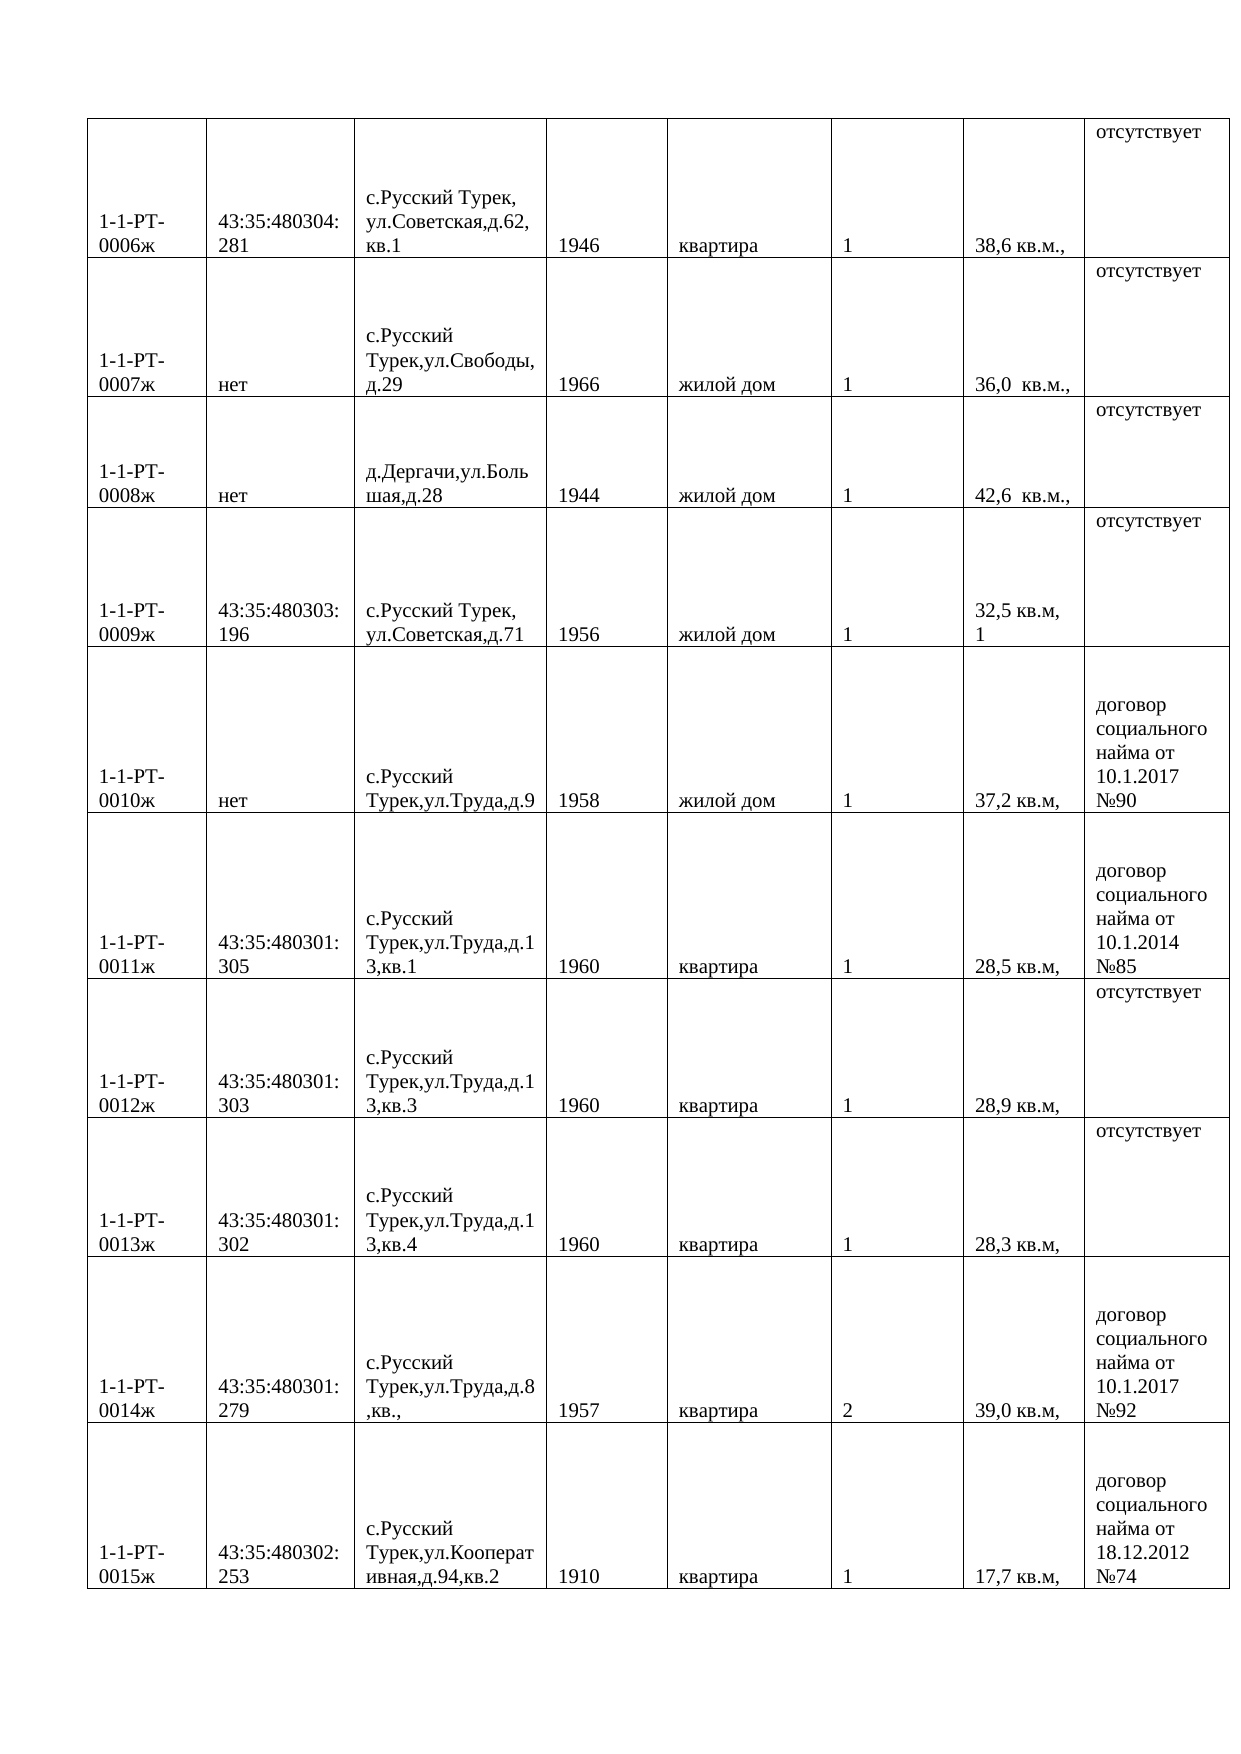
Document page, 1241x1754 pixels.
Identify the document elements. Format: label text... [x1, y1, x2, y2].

table_cell с.Русский Турек,ул.Труда,д.13,кв.4 [355, 1118, 546, 1256]
table_cell 1966 [547, 258, 667, 396]
table_cell отсутствует [1085, 979, 1229, 1117]
table_cell 1-1-РТ-0012ж [88, 979, 206, 1117]
table_cell 32,5 кв.м, 1 [964, 508, 1084, 646]
table_cell 43:35:480302:253 [207, 1423, 354, 1588]
table_cell нет [207, 397, 354, 507]
table_cell 43:35:480304:281 [207, 119, 354, 257]
table_cell 1-1-РТ-0007ж [88, 258, 206, 396]
table_cell 38,6 кв.м., [964, 119, 1084, 257]
table_cell квартира [668, 813, 831, 978]
table_cell 1957 [547, 1257, 667, 1422]
table_cell 1 [832, 119, 963, 257]
table_cell 1960 [547, 1118, 667, 1256]
table_cell 1-1-РТ-0011ж [88, 813, 206, 978]
table_cell 1 [832, 508, 963, 646]
table_cell с.Русский Турек,ул.Труда,д.9 [355, 647, 546, 812]
table_cell нет [207, 258, 354, 396]
table_cell 1960 [547, 813, 667, 978]
table_cell договор социального найма от 10.1.2017 №92 [1085, 1257, 1229, 1422]
table_cell с.Русский Турек,ул.Свободы,д.29 [355, 258, 546, 396]
table_cell 1-1-РТ-0014ж [88, 1257, 206, 1422]
table_cell 1 [832, 979, 963, 1117]
table_cell нет [207, 647, 354, 812]
table_cell отсутствует [1085, 1118, 1229, 1256]
table_cell жилой дом [668, 508, 831, 646]
table_cell с.Русский Турек,ул.Труда,д.13,кв.1 [355, 813, 546, 978]
table_cell с.Русский Турек, ул.Советская,д.71 [355, 508, 546, 646]
table_cell отсутствует [1085, 397, 1229, 507]
table_cell квартира [668, 1423, 831, 1588]
table_cell 17,7 кв.м, [964, 1423, 1084, 1588]
table_cell жилой дом [668, 397, 831, 507]
table_cell 1-1-РТ-0008ж [88, 397, 206, 507]
table_cell 1-1-РТ-0010ж [88, 647, 206, 812]
table_cell договор социального найма от 18.12.2012 №74 [1085, 1423, 1229, 1588]
table_cell 1 [832, 1423, 963, 1588]
table_cell 36,0 кв.м., [964, 258, 1084, 396]
table_cell 1946 [547, 119, 667, 257]
table_cell 2 [832, 1257, 963, 1422]
table_cell квартира [668, 119, 831, 257]
table_cell 1910 [547, 1423, 667, 1588]
table_cell с.Русский Турек,ул.Труда,д.13,кв.3 [355, 979, 546, 1117]
table_cell 37,2 кв.м, [964, 647, 1084, 812]
table_cell 42,6 кв.м., [964, 397, 1084, 507]
table_cell 1-1-РТ-0009ж [88, 508, 206, 646]
table_cell 1 [832, 647, 963, 812]
table_cell 1 [832, 1118, 963, 1256]
table_cell д.Дергачи,ул.Большая,д.28 [355, 397, 546, 507]
table_cell с.Русский Турек,ул.Труда,д.8,кв., [355, 1257, 546, 1422]
table_cell 1944 [547, 397, 667, 507]
table_cell квартира [668, 1118, 831, 1256]
table_cell 39,0 кв.м, [964, 1257, 1084, 1422]
table_cell 43:35:480301:305 [207, 813, 354, 978]
table_cell 28,9 кв.м, [964, 979, 1084, 1117]
table_cell 1958 [547, 647, 667, 812]
table_cell 43:35:480303:196 [207, 508, 354, 646]
table_cell 1 [832, 813, 963, 978]
table_cell 28,3 кв.м, [964, 1118, 1084, 1256]
table_cell 1 [832, 258, 963, 396]
table_cell квартира [668, 1257, 831, 1422]
table_cell жилой дом [668, 647, 831, 812]
table_cell с.Русский Турек,ул.Кооперативная,д.94,кв.2 [355, 1423, 546, 1588]
table_cell 1-1-РТ-0013ж [88, 1118, 206, 1256]
table_cell 28,5 кв.м, [964, 813, 1084, 978]
table_cell отсутствует [1085, 508, 1229, 646]
table_cell договор социального найма от 10.1.2014 №85 [1085, 813, 1229, 978]
table_cell с.Русский Турек, ул.Советская,д.62, кв.1 [355, 119, 546, 257]
table_cell жилой дом [668, 258, 831, 396]
table_cell 1956 [547, 508, 667, 646]
table_cell 1960 [547, 979, 667, 1117]
table_cell договор социального найма от 10.1.2017 №90 [1085, 647, 1229, 812]
table_cell 43:35:480301:303 [207, 979, 354, 1117]
table_cell отсутствует [1085, 119, 1229, 257]
table_cell 1-1-РТ-0015ж [88, 1423, 206, 1588]
table_cell отсутствует [1085, 258, 1229, 396]
table_cell квартира [668, 979, 831, 1117]
table_cell 1 [832, 397, 963, 507]
table_cell 1-1-РТ-0006ж [88, 119, 206, 257]
table_cell 43:35:480301:279 [207, 1257, 354, 1422]
table_cell 43:35:480301:302 [207, 1118, 354, 1256]
